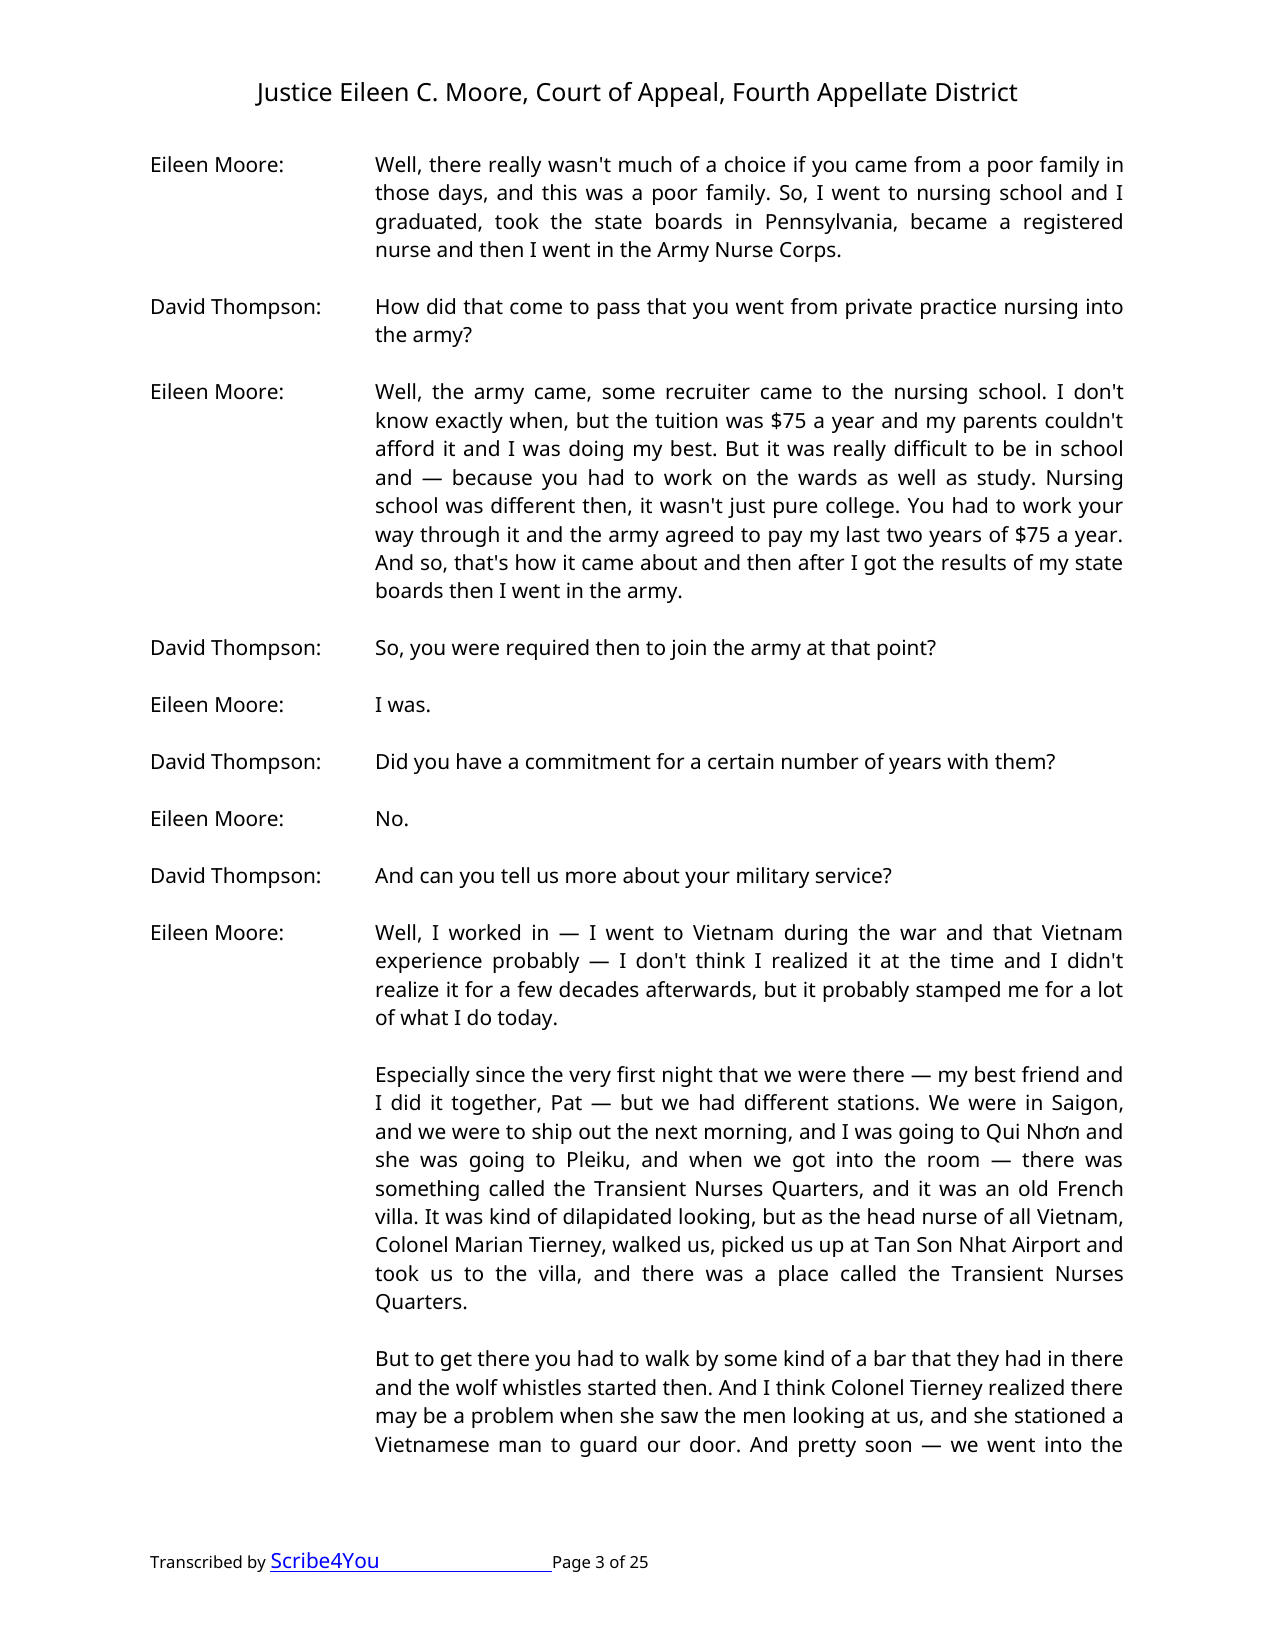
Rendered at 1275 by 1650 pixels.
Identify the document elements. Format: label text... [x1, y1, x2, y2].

text David Thompson: How did that come to pass that you went from private practice nursing into the army? [150, 292, 1125, 349]
text Eileen Moore: Well, I worked in — I went to Vietnam during the war and that Vietnam experience probably — I don't think I realized it at the time and I didn't realize it for a few decades afterwards, but it probably stamped me for a lot of what I do today. [150, 918, 1125, 1032]
text David Thompson: And can you tell us more about your military service? [150, 861, 1125, 889]
text Eileen Moore: No. [150, 804, 1125, 832]
text David Thompson: Did you have a commitment for a certain number of years with them? [150, 747, 1125, 776]
text Eileen Moore: Well, the army came, some recruiter came to the nursing school. I don't know exactly when, but the tuition was $75 a year and my parents couldn't afford it and I was doing my best. But it was really difficult to be in school and — because you had to work on the wards as well as study. Nursing school was different then, it wasn't just pure college. You had to work your way through it and the army agreed to pay my last two years of $75 a year. And so, that's how it came about and then after I got the results of my state boards then I went in the army. [150, 377, 1125, 605]
text David Thompson: So, you were required then to join the army at that point? [150, 633, 1125, 662]
text Eileen Moore: Well, there really wasn't much of a choice if you came from a poor family in those days, and this was a poor family. So, I went to nursing school and I graduated, took the state boards in Pennsylvania, became a registered nurse and then I went in the Army Nurse Corps. [150, 150, 1125, 264]
text Especially since the very first night that we were there — my best friend and I did it together, Pat — but we had different stations. We were in Saigon, and we were to ship out the next morning, and I was going to Qui Nhơn and she was going to Pleiku, and when we got into the room — there was something called the Transient Nurses Quarters, and it was an old French villa. It was kind of dilapidated looking, but as the head nurse of all Vietnam, Colonel Marian Tierney, walked us, picked us up at Tan Son Nhat Airport and took us to the villa, and there was a place called the Transient Nurses Quarters. [150, 1060, 1125, 1316]
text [150, 1344, 1125, 1458]
text Eileen Moore: I was. [150, 690, 1125, 719]
